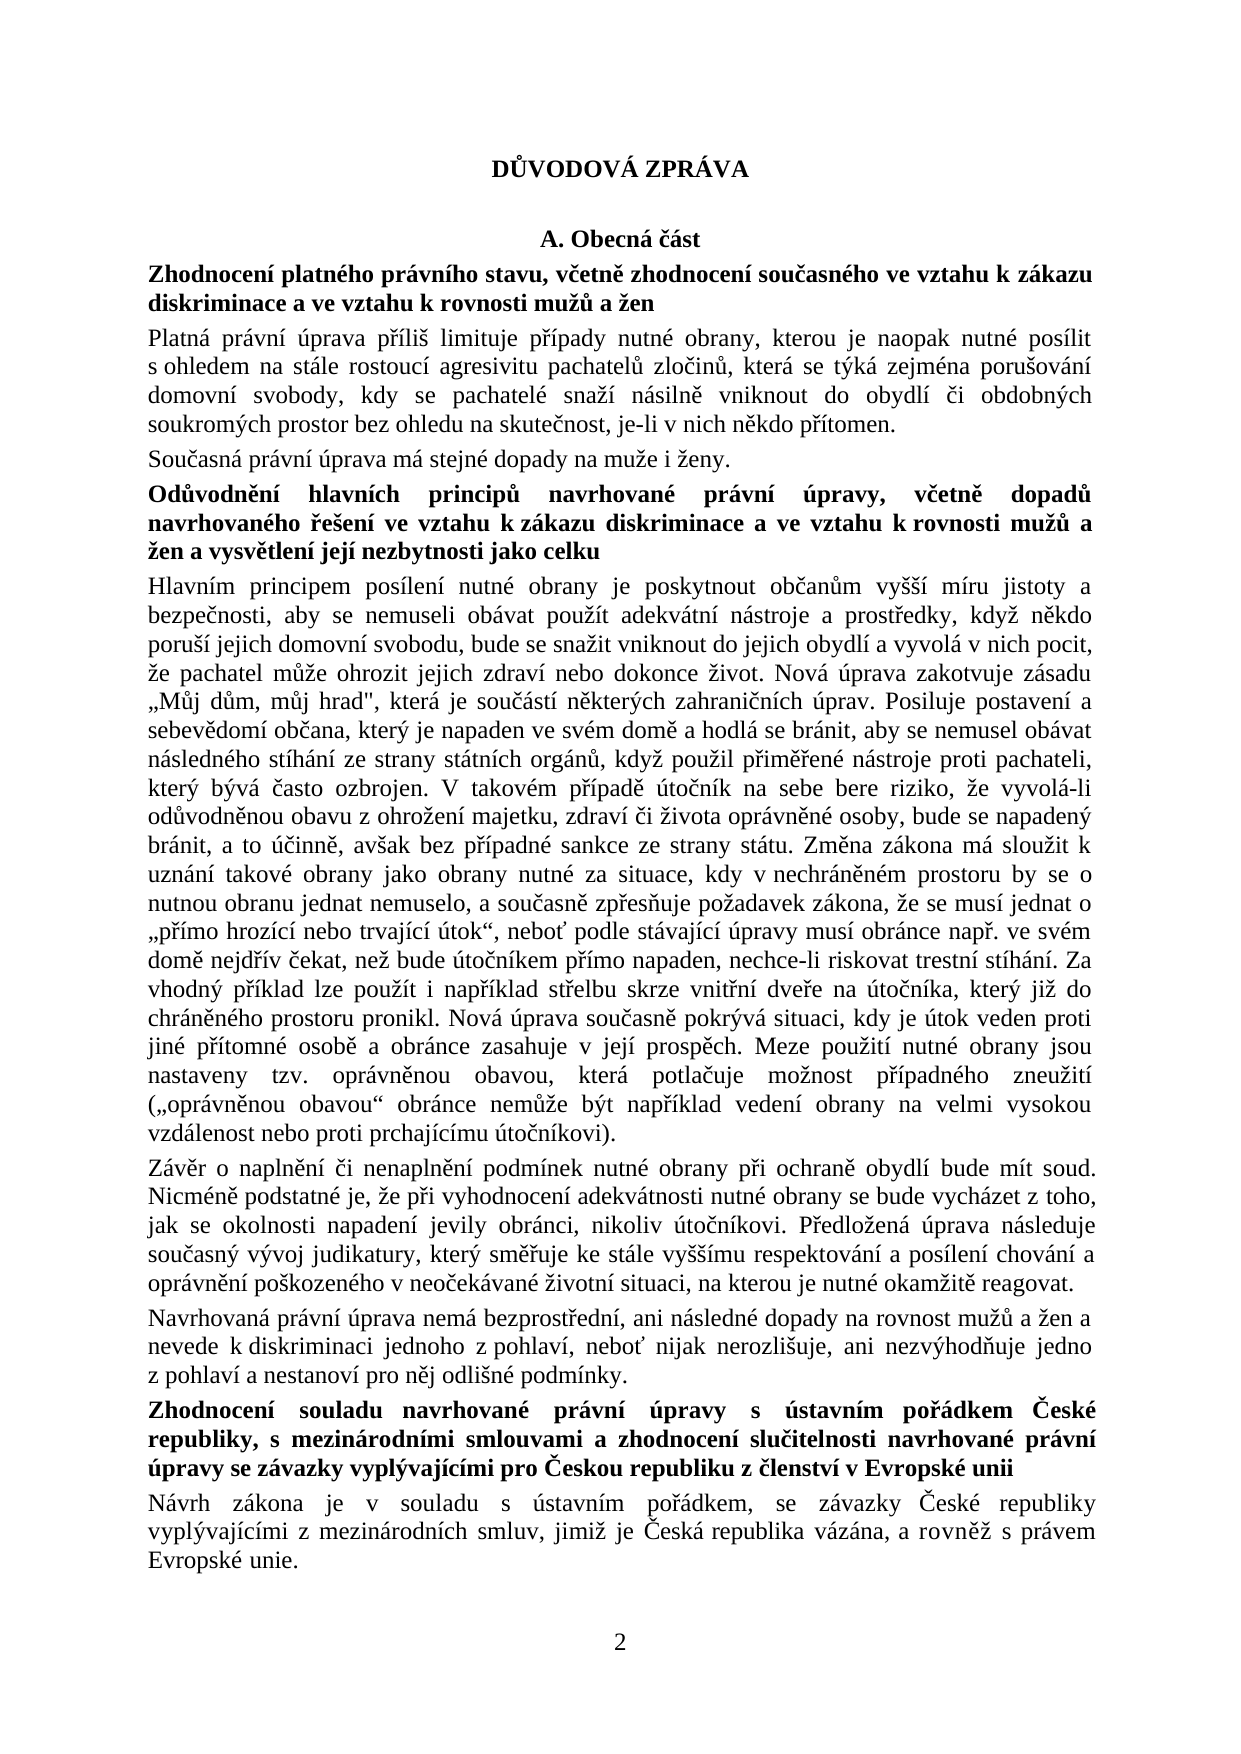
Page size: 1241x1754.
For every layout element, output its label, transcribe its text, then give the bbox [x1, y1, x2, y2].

text Platná právní úprava příliš limituje případy nutné obrany, kterou je naopak nutné posílit s ohledem na stále rostoucí agresivitu pachatelů zločinů, která se týká zejména porušování domovní svobody, kdy se pachatelé snaží násilně vniknout do obydlí či obdobných soukromých prostor bez ohledu na skutečnost, je-li v nich někdo přítomen. [148, 323, 1093, 438]
text Závěr o naplnění či nenaplnění podmínek nutné obrany při ochraně obydlí bude mít soud. Nicméně podstatné je, že při vyhodnocení adekvátnosti nutné obrany se bude vycházet z toho, jak se okolnosti napadení jevily obránci, nikoliv útočníkovi. Předložená úprava následuje současný vývoj judikatury, který směřuje ke stále vyššímu respektování a posílení chování a oprávnění poškozeného v neočekávané životní situaci, na kterou je nutné okamžitě reagovat. [148, 1153, 1096, 1296]
text Zhodnocení platného právního stavu, včetně zhodnocení současného ve vztahu k zákazu diskriminace a ve vztahu k rovnosti mužů a žen [148, 259, 1093, 316]
text Zhodnocení souladu navrhované právní úpravy s ústavním pořádkem České republiky, s mezinárodními smlouvami a zhodnocení slučitelnosti navrhované právní úpravy se závazky vyplývajícími pro Českou republiku z členství v Evropské unii [148, 1395, 1096, 1481]
text Návrh zákona je v souladu s ústavním pořádkem, se závazky České republiky vyplývajícími z mezinárodních smluv, jimiž je Česká republika vázána, a rovněž s právem Evropské unie. [148, 1488, 1096, 1574]
text Navrhovaná právní úprava nemá bezprostřední, ani následné dopady na rovnost mužů a žen a nevede k diskriminaci jednoho z pohlaví, neboť nijak nerozlišuje, ani nezvýhodňuje jedno z pohlaví a nestanoví pro něj odlišné podmínky. [148, 1303, 1093, 1389]
text DŮVODOVÁ ZPRÁVA [148, 154, 1093, 183]
text Odůvodnění hlavních principů navrhované právní úpravy, včetně dopadů navrhovaného řešení ve vztahu k zákazu diskriminace a ve vztahu k rovnosti mužů a žen a vysvětlení její nezbytnosti jako celku [148, 479, 1093, 565]
text Hlavním principem posílení nutné obrany je poskytnout občanům vyšší míru jistoty a bezpečnosti, aby se nemuseli obávat použít adekvátní nástroje a prostředky, když někdo poruší jejich domovní svobodu, bude se snažit vniknout do jejich obydlí a vyvolá v nich pocit, že pachatel může ohrozit jejich zdraví nebo dokonce život. Nová úprava zakotvuje zásadu „Můj dům, můj hrad", která je součástí některých zahraničních úprav. Posiluje postavení a sebevědomí občana, který je napaden ve svém domě a hodlá se bránit, aby se nemusel obávat následného stíhání ze strany státních orgánů, když použil přiměřené nástroje proti pachateli, který bývá často ozbrojen. V takovém případě útočník na sebe bere riziko, že vyvolá-li odůvodněnou obavu z ohrožení majetku, zdraví či života oprávněné osoby, bude se napadený bránit, a to účinně, avšak bez případné sankce ze strany státu. Změna zákona má sloužit k uznání takové obrany jako obrany nutné za situace, kdy v nechráněném prostoru by se o nutnou obranu jednat nemuselo, a současně zpřesňuje požadavek zákona, že se musí jednat o „přímo hrozící nebo trvající útok“, neboť podle stávající úpravy musí obránce např. ve svém domě nejdřív čekat, než bude útočníkem přímo napaden, nechce-li riskovat trestní stíhání. Za vhodný příklad lze použít i například střelbu skrze vnitřní dveře na útočníka, který již do chráněného prostoru pronikl. Nová úprava současně pokrývá situaci, kdy je útok veden proti jiné přítomné osobě a obránce zasahuje v její prospěch. Meze použití nutné obrany jsou nastaveny tzv. oprávněnou obavou, která potlačuje možnost případného zneužití („oprávněnou obavou“ obránce nemůže být například vedení obrany na velmi vysokou vzdálenost nebo proti prchajícímu útočníkovi). [148, 571, 1093, 1146]
text Současná právní úprava má stejné dopady na muže i ženy. [148, 444, 1093, 473]
text A. Obecná část [148, 224, 1093, 253]
